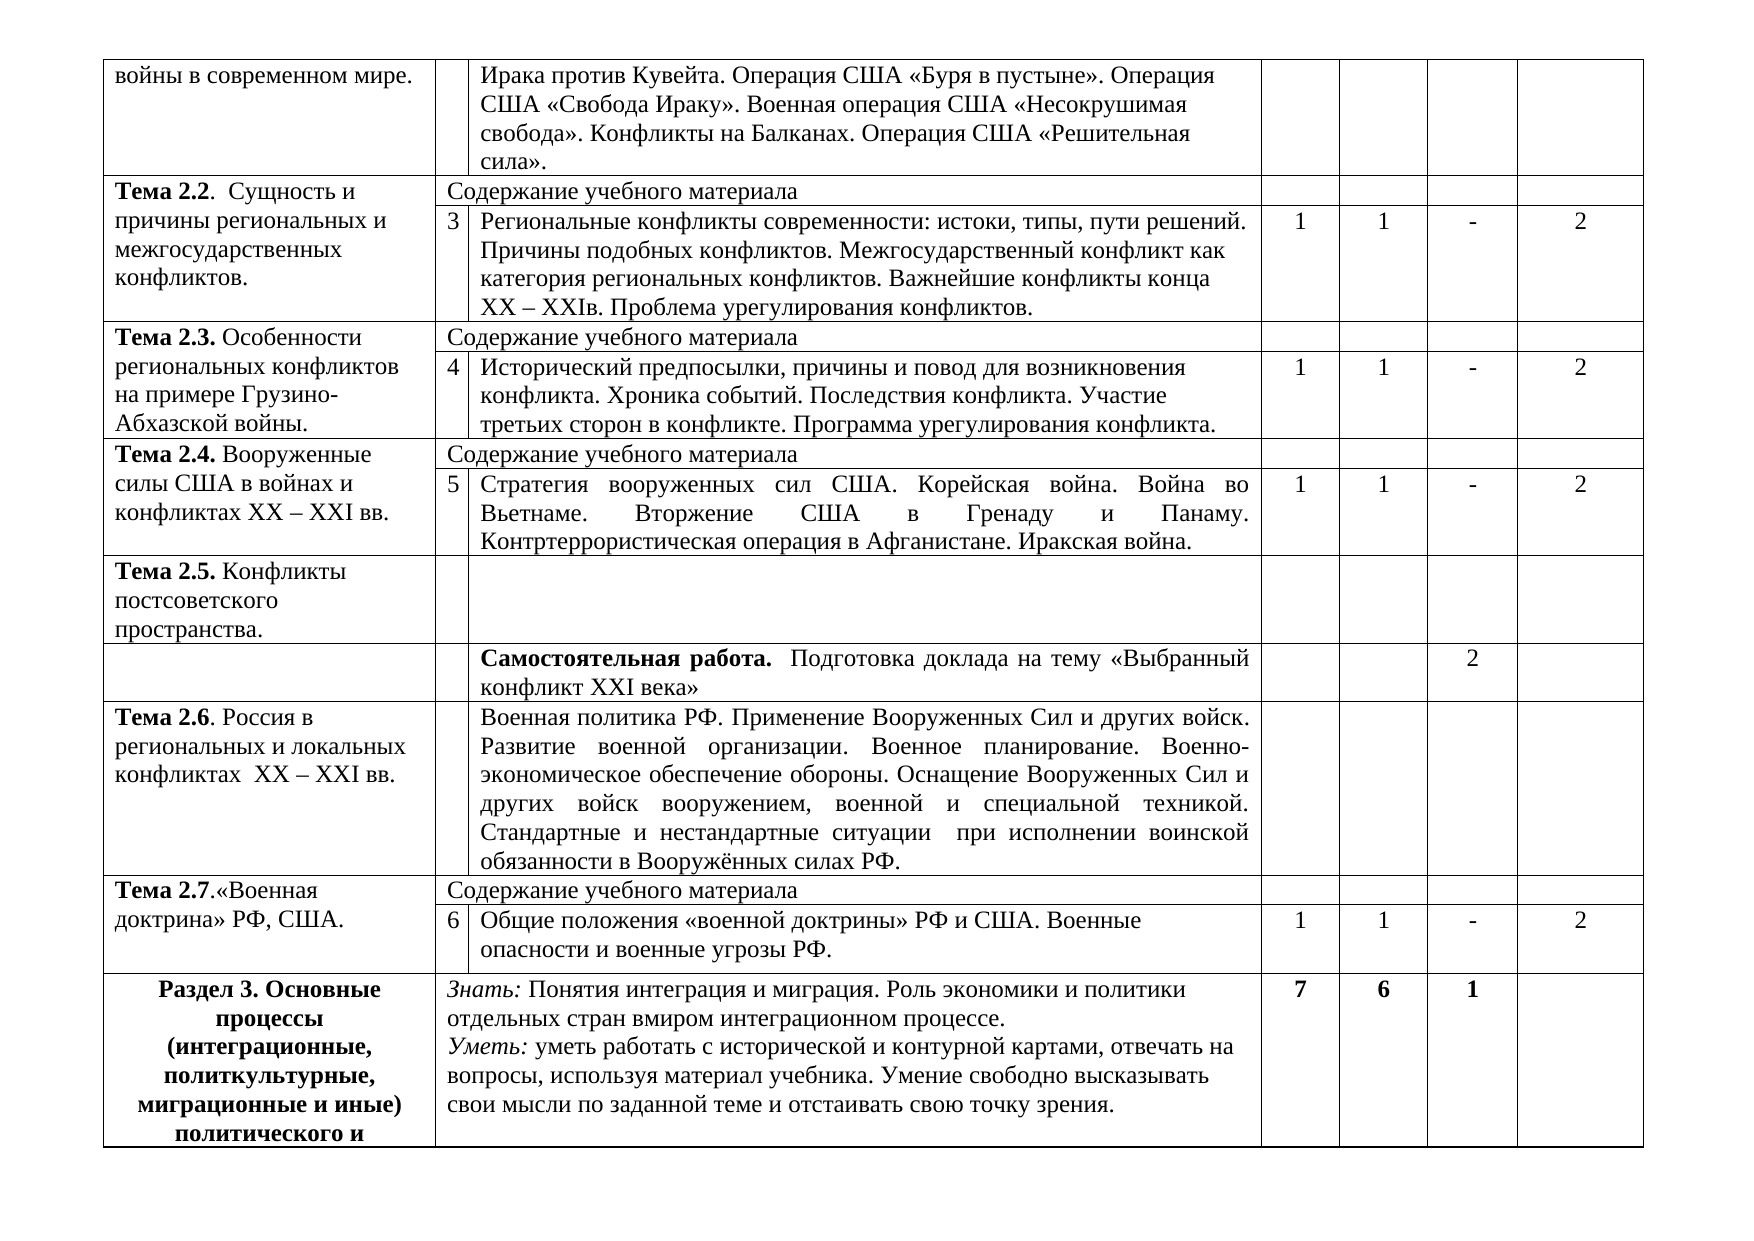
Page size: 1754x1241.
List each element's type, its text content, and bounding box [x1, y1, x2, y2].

table_cell 4 [436, 352, 468, 438]
table_cell Тема 2.5. Конфликты постсоветского пространства. [104, 556, 435, 642]
table_cell - [1428, 352, 1517, 438]
table_cell [1428, 439, 1517, 468]
table_cell 2 [1518, 206, 1643, 321]
table_cell [1518, 876, 1643, 904]
table_cell [1518, 322, 1643, 351]
table_cell [1340, 439, 1427, 468]
table_cell [1518, 702, 1643, 874]
table_cell [1262, 876, 1339, 904]
table_cell Самостоятельная работа. Подготовка доклада на тему «Выбранный конфликт XXI века» [469, 644, 1261, 701]
table_cell [1262, 439, 1339, 468]
table_cell - [1428, 905, 1517, 973]
table_cell 1 [1262, 352, 1339, 438]
table_cell [1340, 644, 1427, 701]
table_cell [1262, 644, 1339, 701]
table_cell Стратегия вооруженных сил США. Корейская война. Война во Вьетнаме. Вторжение США в Гренаду и Панаму. Контртеррористическая операция в Афганистане. Иракская война. [469, 469, 1261, 555]
table_cell 1 [1262, 905, 1339, 973]
table_cell Региональные конфликты современности: истоки, типы, пути решений. Причины подобных конфликтов. Межгосударственный конфликт как категория региональных конфликтов. Важнейшие конфликты конца ХХ – ХХIв. Проблема урегулирования конфликтов. [469, 206, 1261, 321]
table_cell [1340, 556, 1427, 642]
table_cell 2 [436, 60, 468, 175]
table_cell Содержание учебного материала [436, 439, 1261, 468]
table_cell [104, 644, 435, 701]
table_cell 1 [1340, 60, 1427, 175]
table_cell [1518, 556, 1643, 642]
table_cell Тема 2.2. Сущность и причины региональных и межгосударственных конфликтов. [104, 176, 435, 321]
table_cell 1 [1428, 974, 1517, 1146]
table_cell [1518, 644, 1643, 701]
table_cell 1 [1262, 469, 1339, 555]
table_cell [469, 60, 1261, 175]
table_cell Общие положения «военной доктрины» РФ и США. Военные опасности и военные угрозы РФ. [469, 905, 1261, 973]
table_cell 3 [436, 206, 468, 321]
table_cell [1262, 176, 1339, 205]
table_cell [436, 644, 468, 701]
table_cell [104, 974, 435, 1146]
table_cell [1340, 876, 1427, 904]
table_cell - [1428, 469, 1517, 555]
table_cell [1428, 322, 1517, 351]
table_cell 1 [1340, 352, 1427, 438]
table_cell 2 [1518, 60, 1643, 175]
table_cell Содержание учебного материала [436, 876, 1261, 904]
table_cell [1428, 176, 1517, 205]
table_cell [1428, 876, 1517, 904]
table_cell [1262, 702, 1339, 874]
table_cell [1262, 322, 1339, 351]
table_cell 1 [1340, 905, 1427, 973]
table_cell [1340, 322, 1427, 351]
table_cell [1518, 439, 1643, 468]
table_cell [436, 702, 468, 874]
table_cell [1340, 702, 1427, 874]
table_cell Тема 2.3. Особенности региональных конфликтов на примере Грузино-Абхазской войны. [104, 322, 435, 438]
table_cell Тема 2.7.«Военная доктрина» РФ, США. [104, 876, 435, 973]
table_cell [1428, 556, 1517, 642]
table_cell [1340, 176, 1427, 205]
table_cell [1518, 974, 1643, 1146]
table_cell 6 [436, 905, 468, 973]
table_cell Исторический предпосылки, причины и повод для возникновения конфликта. Хроника событий. Последствия конфликта. Участие третьих сторон в конфликте. Программа урегулирования конфликта. [469, 352, 1261, 438]
table_cell 1 [1262, 60, 1339, 175]
table_cell 1 [1340, 206, 1427, 321]
table_cell Содержание учебного материала [436, 322, 1261, 351]
table_cell [1518, 176, 1643, 205]
table_cell [469, 556, 1261, 642]
table_cell Содержание учебного материала [436, 176, 1261, 205]
table_cell 1 [1340, 469, 1427, 555]
table_cell Военная политика РФ. Применение Вооруженных Сил и других войск. Развитие военной организации. Военное планирование. Военно-экономическое обеспечение обороны. Оснащение Вооруженных Сил и других войск вооружением, военной и специальной техникой. Стандартные и нестандартные ситуации при исполнении воинской обязанности в Вооружённых силах РФ. [469, 702, 1261, 874]
table_cell 7 [1262, 974, 1339, 1146]
table_cell 2 [1518, 352, 1643, 438]
table_cell - [1428, 206, 1517, 321]
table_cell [436, 974, 1261, 1146]
table_cell 6 [1340, 974, 1427, 1146]
table_cell Тема 2.4. Вооруженные силы США в войнах и конфликтах ХХ – ХХI вв. [104, 439, 435, 555]
table_cell 5 [436, 469, 468, 555]
table_cell Тема 2.6. Россия в региональных и локальных конфликтах ХХ – ХХI вв. [104, 702, 435, 874]
table_cell 2 [1518, 469, 1643, 555]
table_cell 2 [1518, 905, 1643, 973]
table_cell 2 [1428, 644, 1517, 701]
table_cell - [1428, 60, 1517, 175]
table_cell [1428, 702, 1517, 874]
table_cell [1262, 556, 1339, 642]
table_cell 1 [1262, 206, 1339, 321]
table_cell [436, 556, 468, 642]
